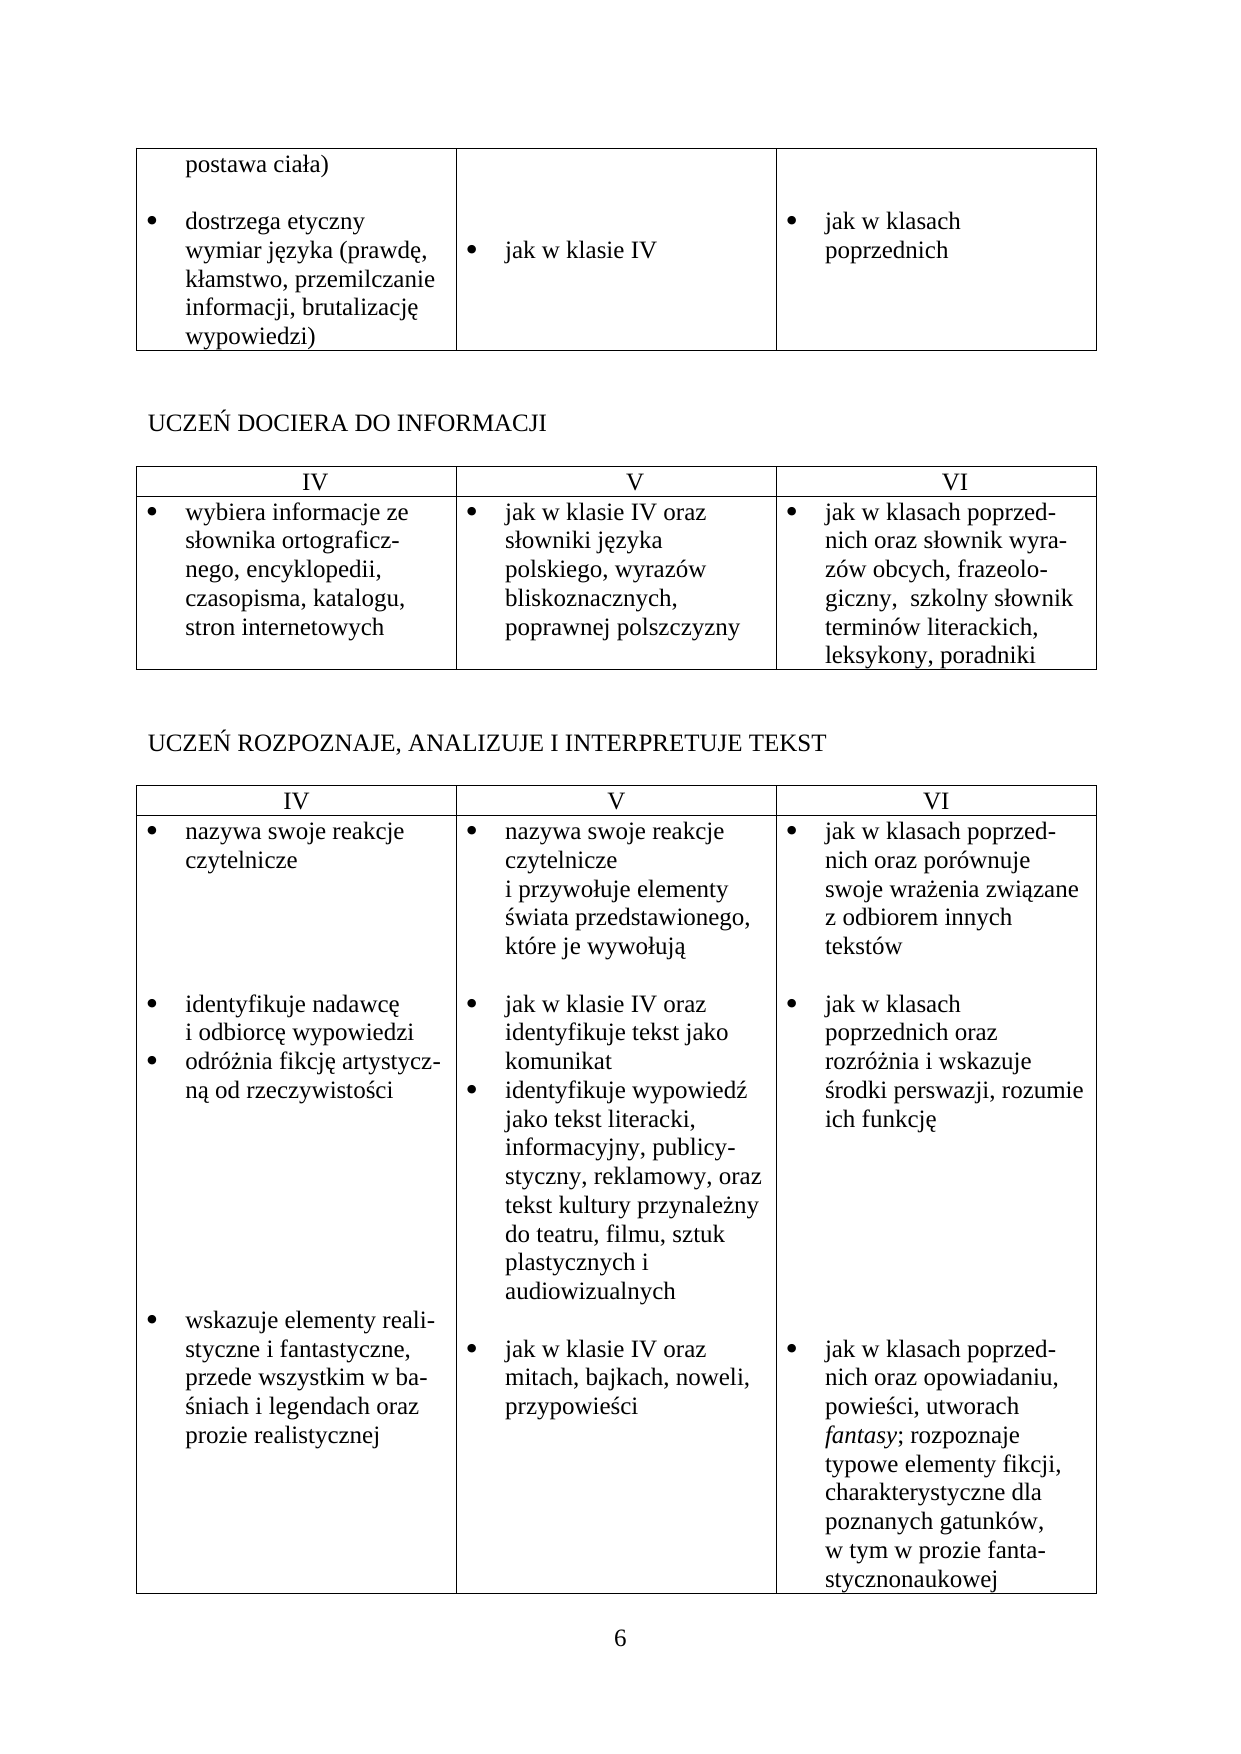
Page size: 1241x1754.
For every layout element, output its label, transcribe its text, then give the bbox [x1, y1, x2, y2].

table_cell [457, 816, 776, 1592]
table_header IV [137, 786, 456, 815]
table_cell wybiera informacje ze słownika ortograficznego, encyklopedii, czasopisma, katalogu, stron internetowych [137, 497, 456, 669]
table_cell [777, 149, 1096, 350]
text UCZEŃ ROZPOZNAJE, ANALIZUJE I INTERPRETUJE TEKST [148, 728, 1093, 757]
text UCZEŃ DOCIERA DO INFORMACJI [148, 408, 1093, 437]
table_header V [457, 467, 776, 496]
table_cell jak w klasie IV oraz słowniki języka polskiego, wyrazów bliskoznacznych, poprawnej polszczyzny [457, 497, 776, 669]
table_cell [457, 149, 776, 350]
table_cell jak w klasach poprzednich oraz słownik wyrazów obcych, frazeologiczny, szkolny słownik terminów literackich, leksykony, poradniki [777, 497, 1096, 669]
table_header V [457, 786, 776, 815]
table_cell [137, 816, 456, 1592]
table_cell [777, 816, 1096, 1592]
table_header VI [777, 786, 1096, 815]
table_header VI [777, 467, 1096, 496]
table_header IV [137, 467, 456, 496]
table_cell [137, 149, 456, 350]
